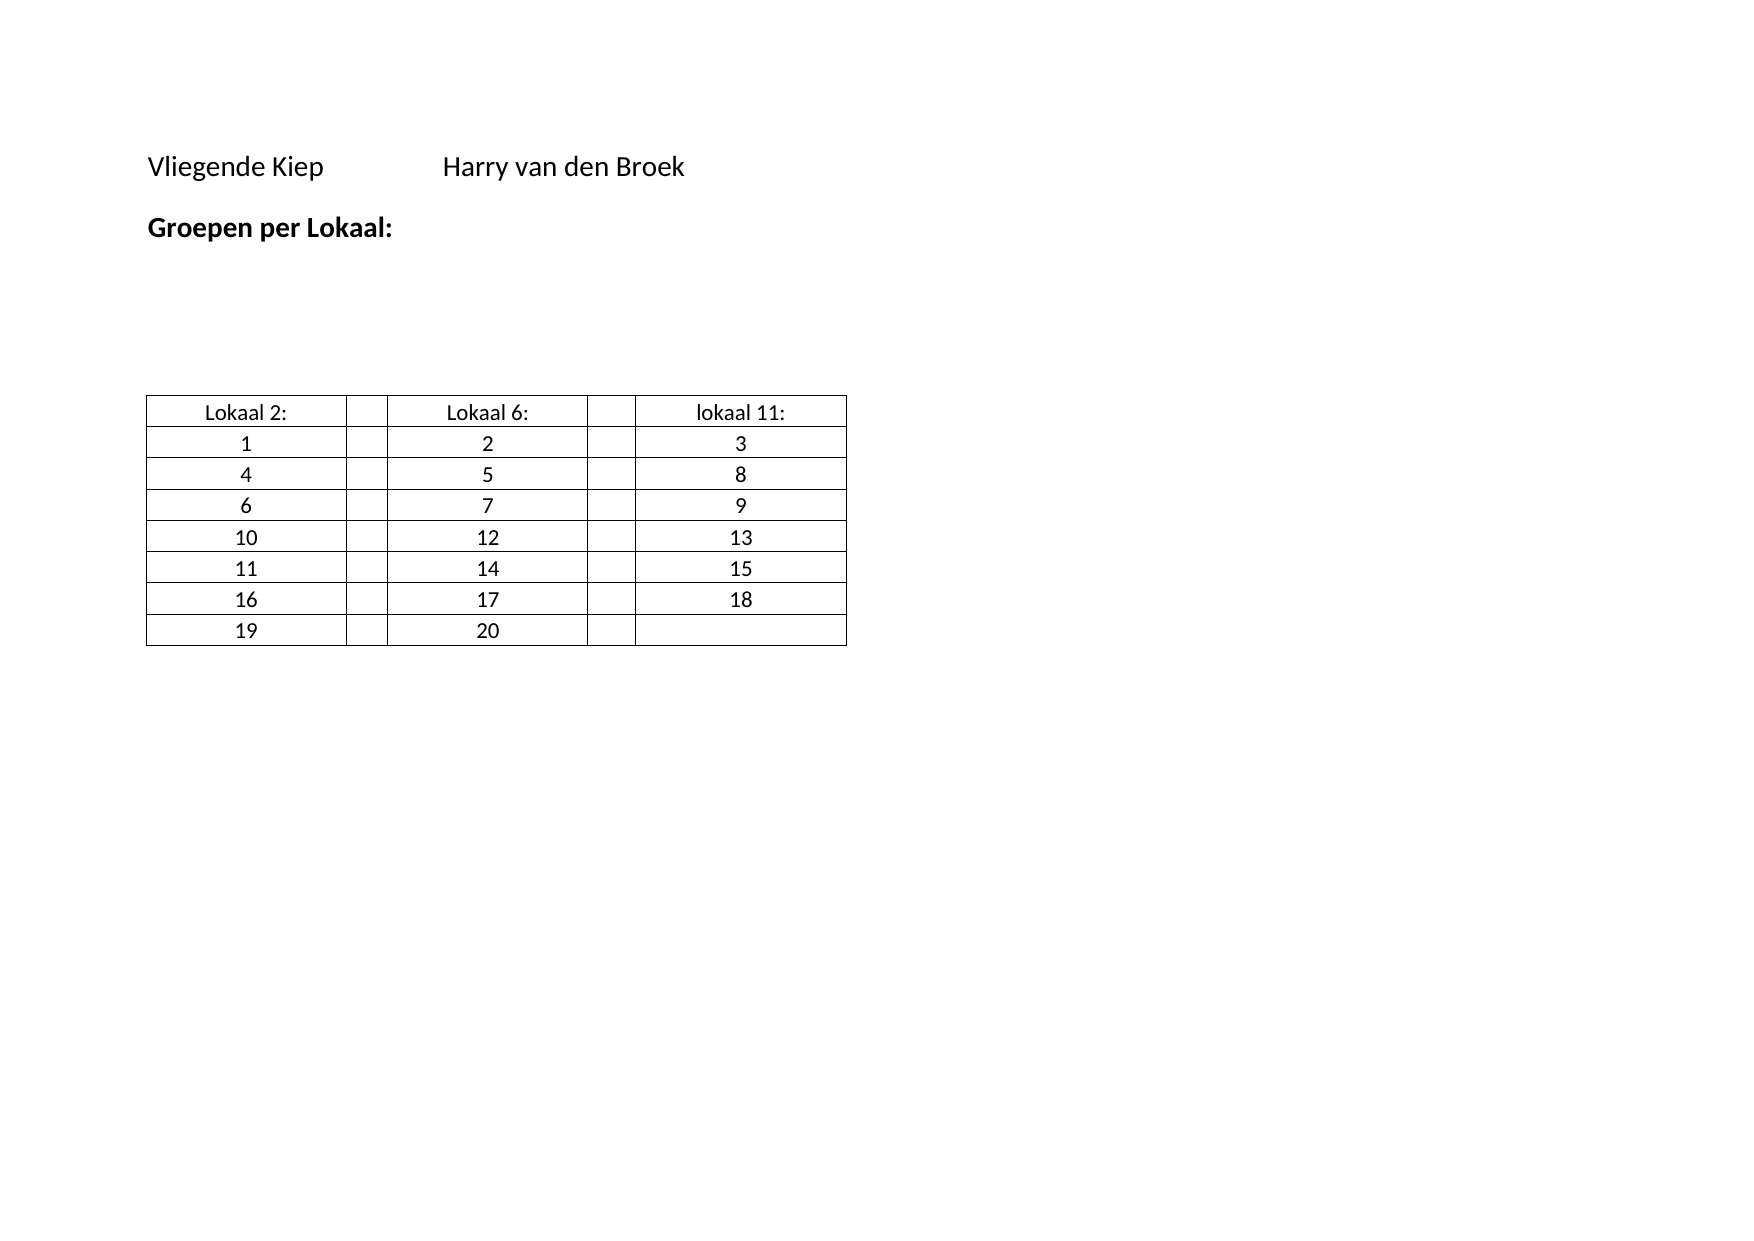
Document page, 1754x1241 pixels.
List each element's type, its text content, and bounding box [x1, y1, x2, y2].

table_cell [588, 458, 635, 488]
table_cell [347, 552, 387, 582]
table_cell 4 [147, 458, 346, 488]
table_cell 14 [388, 552, 587, 582]
table_cell [588, 615, 635, 645]
table_cell 10 [147, 521, 346, 551]
table_header Lokaal 6: [388, 396, 587, 426]
table_cell 1 [147, 427, 346, 457]
table_cell [588, 427, 635, 457]
table_cell 16 [147, 583, 346, 613]
table_cell [588, 490, 635, 520]
table_cell 15 [636, 552, 846, 582]
table_cell 12 [388, 521, 587, 551]
table_cell 6 [147, 490, 346, 520]
table_cell 11 [147, 552, 346, 582]
table_cell 3 [636, 427, 846, 457]
table_cell 9 [636, 490, 846, 520]
table_cell 5 [388, 458, 587, 488]
text Groepen per Lokaal: [148, 209, 1606, 245]
table_cell [347, 427, 387, 457]
table_header Lokaal 2: [147, 396, 346, 426]
table_cell [588, 552, 635, 582]
table_cell 13 [636, 521, 846, 551]
text Vliegende Kiep Harry van den Broek [148, 148, 1606, 183]
table_cell [347, 458, 387, 488]
table_cell 7 [388, 490, 587, 520]
table_cell [347, 521, 387, 551]
table_cell 17 [388, 583, 587, 613]
table_cell [347, 615, 387, 645]
table_cell 2 [388, 427, 587, 457]
table_cell 18 [636, 583, 846, 613]
table_cell 8 [636, 458, 846, 488]
table_cell [588, 583, 635, 613]
table_cell 19 [147, 615, 346, 645]
table_cell [636, 615, 846, 645]
table_cell [347, 490, 387, 520]
table_header [347, 396, 387, 426]
table_header lokaal 11: [636, 396, 846, 426]
table_header [588, 396, 635, 426]
table_cell [588, 521, 635, 551]
table_cell [347, 583, 387, 613]
table_cell 20 [388, 615, 587, 645]
